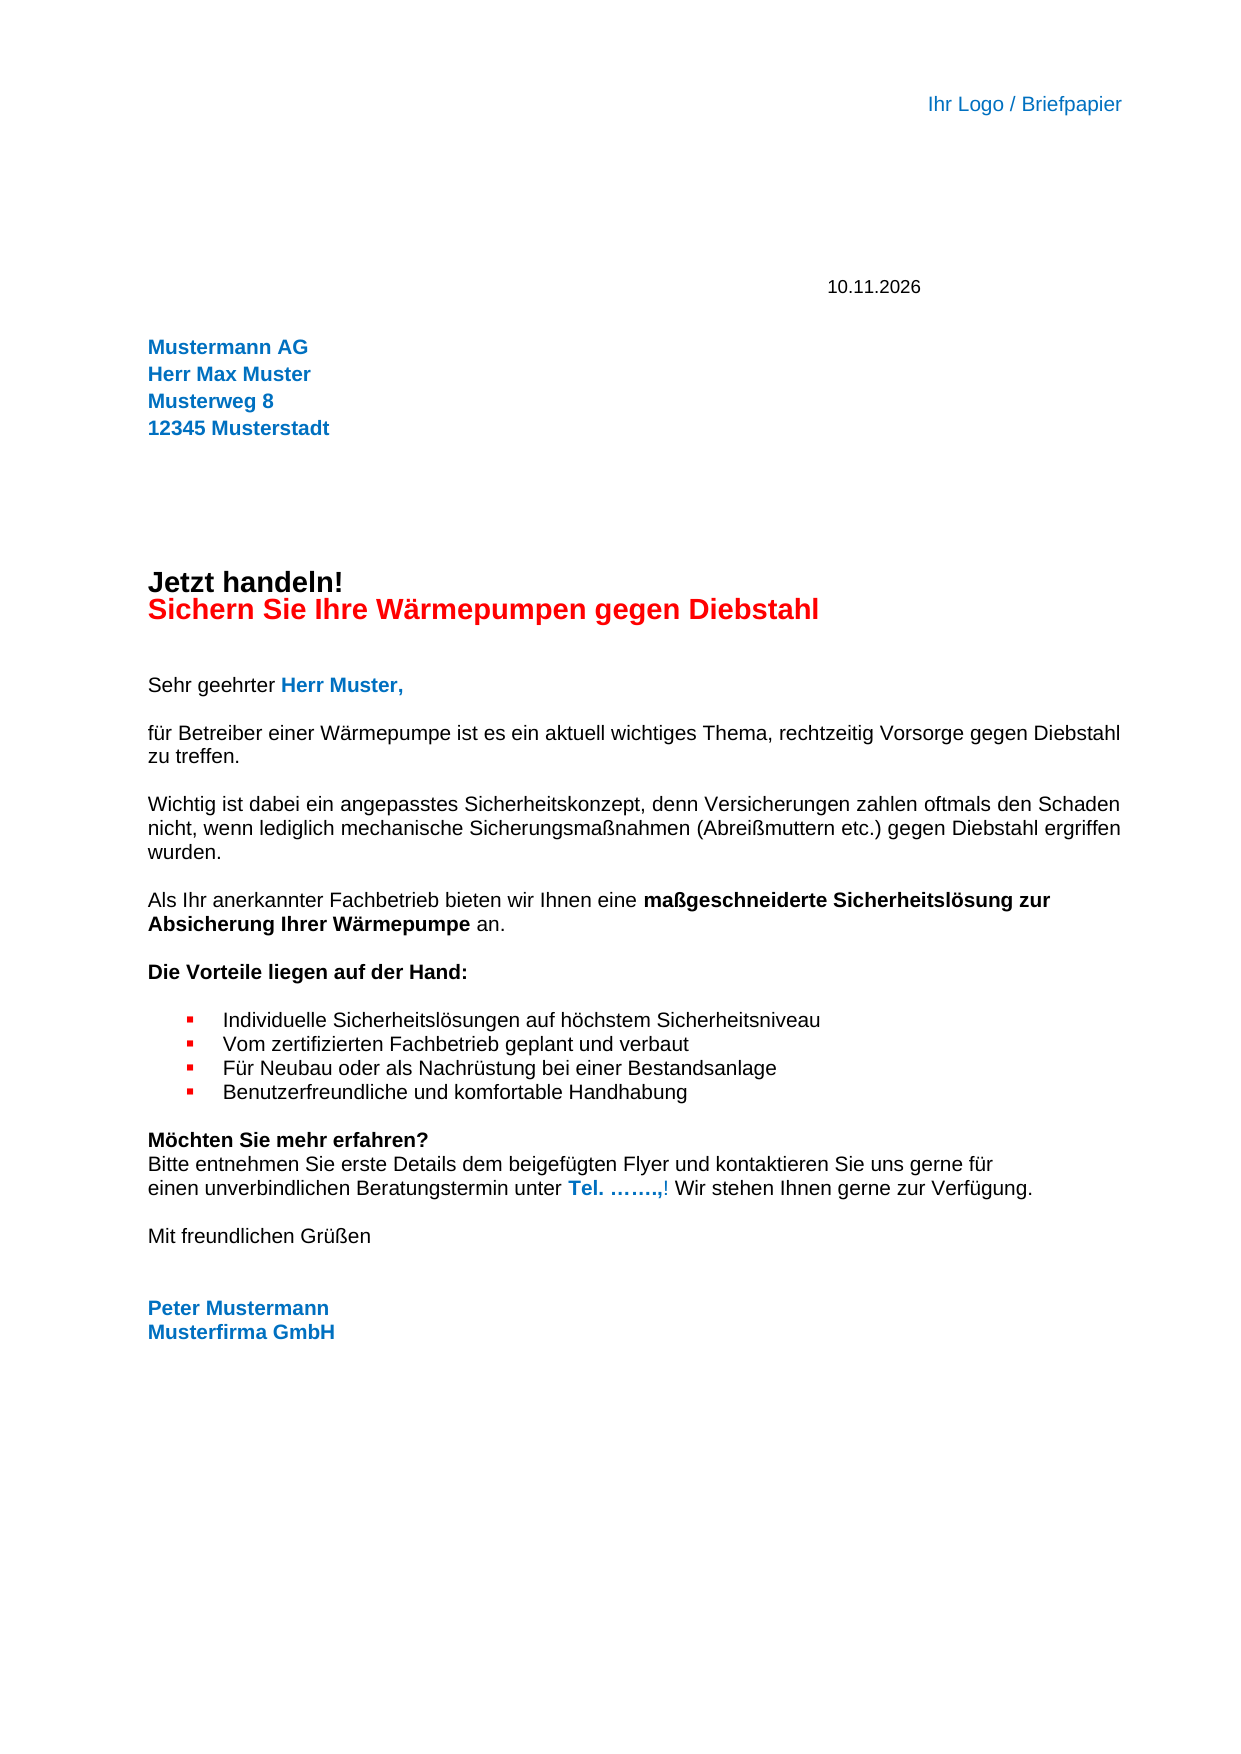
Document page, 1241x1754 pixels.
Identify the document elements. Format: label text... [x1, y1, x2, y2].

text für Betreiber einer Wärmepumpe ist es ein aktuell wichtiges Thema, rechtzeitig Vorsorge gegen Diebstahl zu treffen. [148, 720, 1122, 768]
text Herr Max Muster [148, 360, 1181, 387]
text Bitte entnehmen Sie erste Details dem beigefügten Flyer und kontaktieren Sie uns gerne für einen unverbindlichen Beratungstermin unter Tel. …….,! Wir stehen Ihnen gerne zur Verfügung. [148, 1152, 1034, 1200]
text Mustermann AG [148, 333, 1181, 360]
text 12345 Musterstadt [148, 414, 1181, 441]
text Musterfirma GmbH [148, 1320, 1034, 1344]
text Musterweg 8 [148, 387, 1181, 414]
text Peter Mustermann [148, 1296, 1034, 1320]
text Die Vorteile liegen auf der Hand: [148, 960, 1122, 984]
text Jetzt handeln! [148, 570, 1181, 597]
list Vom zertifizierten Fachbetrieb geplant und verbaut [185, 1032, 1122, 1056]
text Sichern Sie Ihre Wärmepumpen gegen Diebstahl [148, 597, 1181, 624]
text 18.10.2023 [148, 272, 1181, 299]
text Sehr geehrter Herr Muster, [148, 672, 1122, 696]
text Als Ihr anerkannter Fachbetrieb bieten wir Ihnen eine maßgeschneiderte Sicherheitslösung zur [148, 888, 1122, 912]
list Individuelle Sicherheitslösungen auf höchstem Sicherheitsniveau [185, 1008, 1122, 1032]
list Für Neubau oder als Nachrüstung bei einer Bestandsanlage [185, 1056, 1122, 1080]
text Absicherung Ihrer Wärmepumpe an. [148, 912, 1122, 936]
text Möchten Sie mehr erfahren? [148, 1128, 1034, 1152]
text Wichtig ist dabei ein angepasstes Sicherheitskonzept, denn Versicherungen zahlen oftmals den Schaden nicht, wenn lediglich mechanische Sicherungsmaßnahmen (Abreißmuttern etc.) gegen Diebstahl ergriffen wurden. [148, 792, 1122, 864]
subtitle Mit freundlichen Grüßen [148, 1224, 1034, 1248]
list Benutzerfreundliche und komfortable Handhabung [185, 1080, 1122, 1104]
